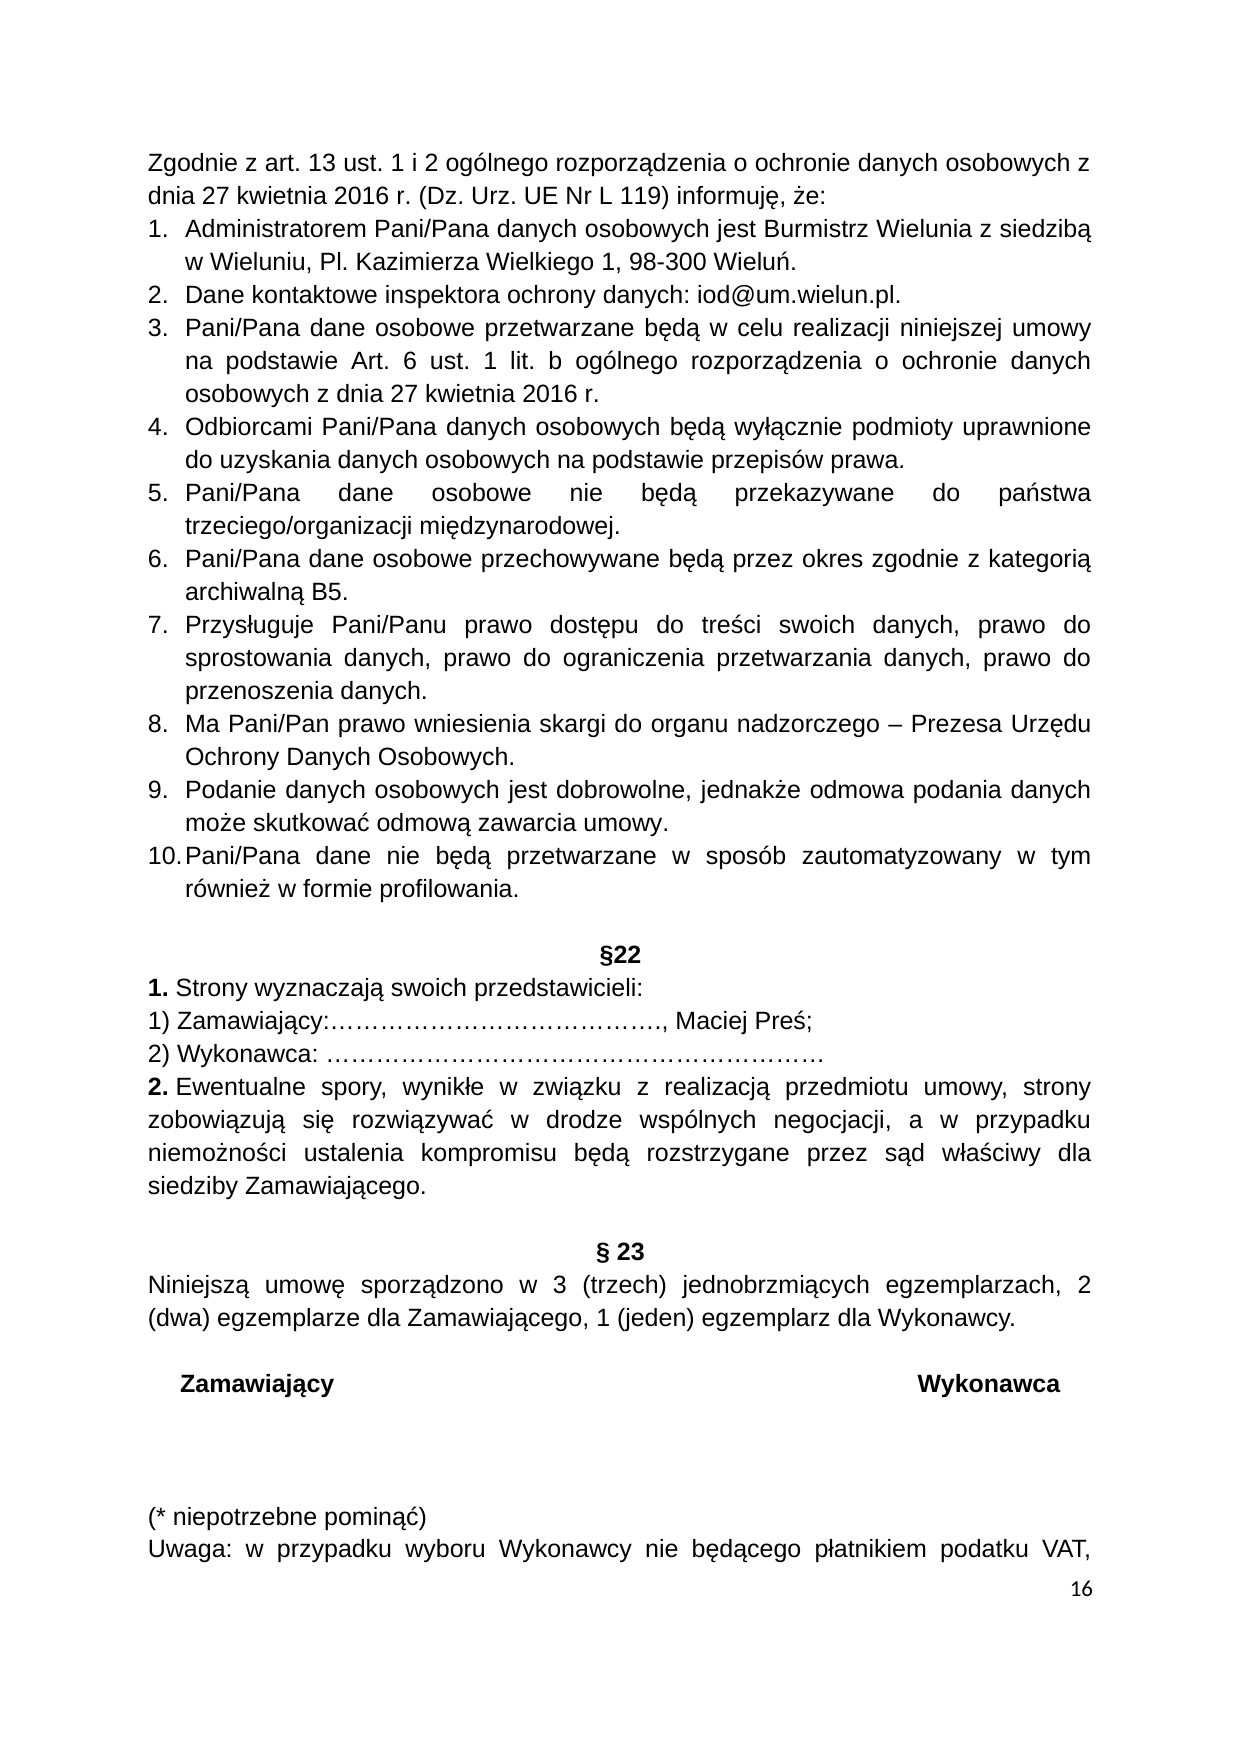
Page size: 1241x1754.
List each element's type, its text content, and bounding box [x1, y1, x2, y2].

list Ma Pani/Pan prawo wniesienia skargi do organu nadzorczego – Prezesa Urzędu Ochrony Danych Osobowych. [148, 709, 1093, 771]
list Pani/Pana dane osobowe przetwarzane będą w celu realizacji niniejszej umowy na podstawie Art. 6 ust. 1 lit. b ogólnego rozporządzenia o ochronie danych osobowych z dnia 27 kwietnia 2016 r. [148, 313, 1093, 407]
list Pani/Pana dane nie będą przetwarzane w sposób zautomatyzowany w tym również w formie profilowania. [148, 841, 1093, 903]
list Przysługuje Pani/Panu prawo dostępu do treści swoich danych, prawo do sprostowania danych, prawo do ograniczenia przetwarzania danych, prawo do przenoszenia danych. [148, 610, 1093, 705]
text Zamawiający Wykonawca [148, 1369, 1093, 1398]
text (* niepotrzebne pominąć) [148, 1501, 1093, 1530]
text §22 [148, 940, 1093, 969]
list Dane kontaktowe inspektora ochrony danych: iod@um.wielun.pl. [148, 280, 1093, 308]
list Pani/Pana dane osobowe przechowywane będą przez okres zgodnie z kategorią archiwalną B5. [148, 544, 1093, 606]
list Pani/Pana dane osobowe nie będą przekazywane do państwa trzeciego/organizacji międzynarodowej. [148, 478, 1093, 539]
text Zgodnie z art. 13 ust. 1 i 2 ogólnego rozporządzenia o ochronie danych osobowych z dnia 27 kwietnia 2016 r. (Dz. Urz. UE Nr L 119) informuję, że: [148, 148, 1093, 209]
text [148, 1534, 1093, 1563]
text 1. Strony wyznaczają swoich przedstawicieli: [148, 973, 1093, 1002]
list Podanie danych osobowych jest dobrowolne, jednakże odmowa podania danych może skutkować odmową zawarcia umowy. [148, 775, 1093, 837]
text § 23 [148, 1237, 1093, 1266]
list Odbiorcami Pani/Pana danych osobowych będą wyłącznie podmioty uprawnione do uzyskania danych osobowych na podstawie przepisów prawa. [148, 412, 1093, 473]
text 2) Wykonawca: …………………………………………………… [148, 1039, 1093, 1068]
text 2. Ewentualne spory, wynikłe w związku z realizacją przedmiotu umowy, strony zobowiązują się rozwiązywać w drodze wspólnych negocjacji, a w przypadku niemożności ustalenia kompromisu będą rozstrzygane przez sąd właściwy dla siedziby Zamawiającego. [148, 1072, 1093, 1200]
text 1) Zamawiający:…………………………………., Maciej Preś; [148, 1006, 1093, 1035]
text Niniejszą umowę sporządzono w 3 (trzech) jednobrzmiących egzemplarzach, 2 (dwa) egzemplarze dla Zamawiającego, 1 (jeden) egzemplarz dla Wykonawcy. [148, 1270, 1093, 1332]
list Administratorem Pani/Pana danych osobowych jest Burmistrz Wielunia z siedzibą w Wieluniu, Pl. Kazimierza Wielkiego 1, 98-300 Wieluń. [148, 214, 1093, 275]
